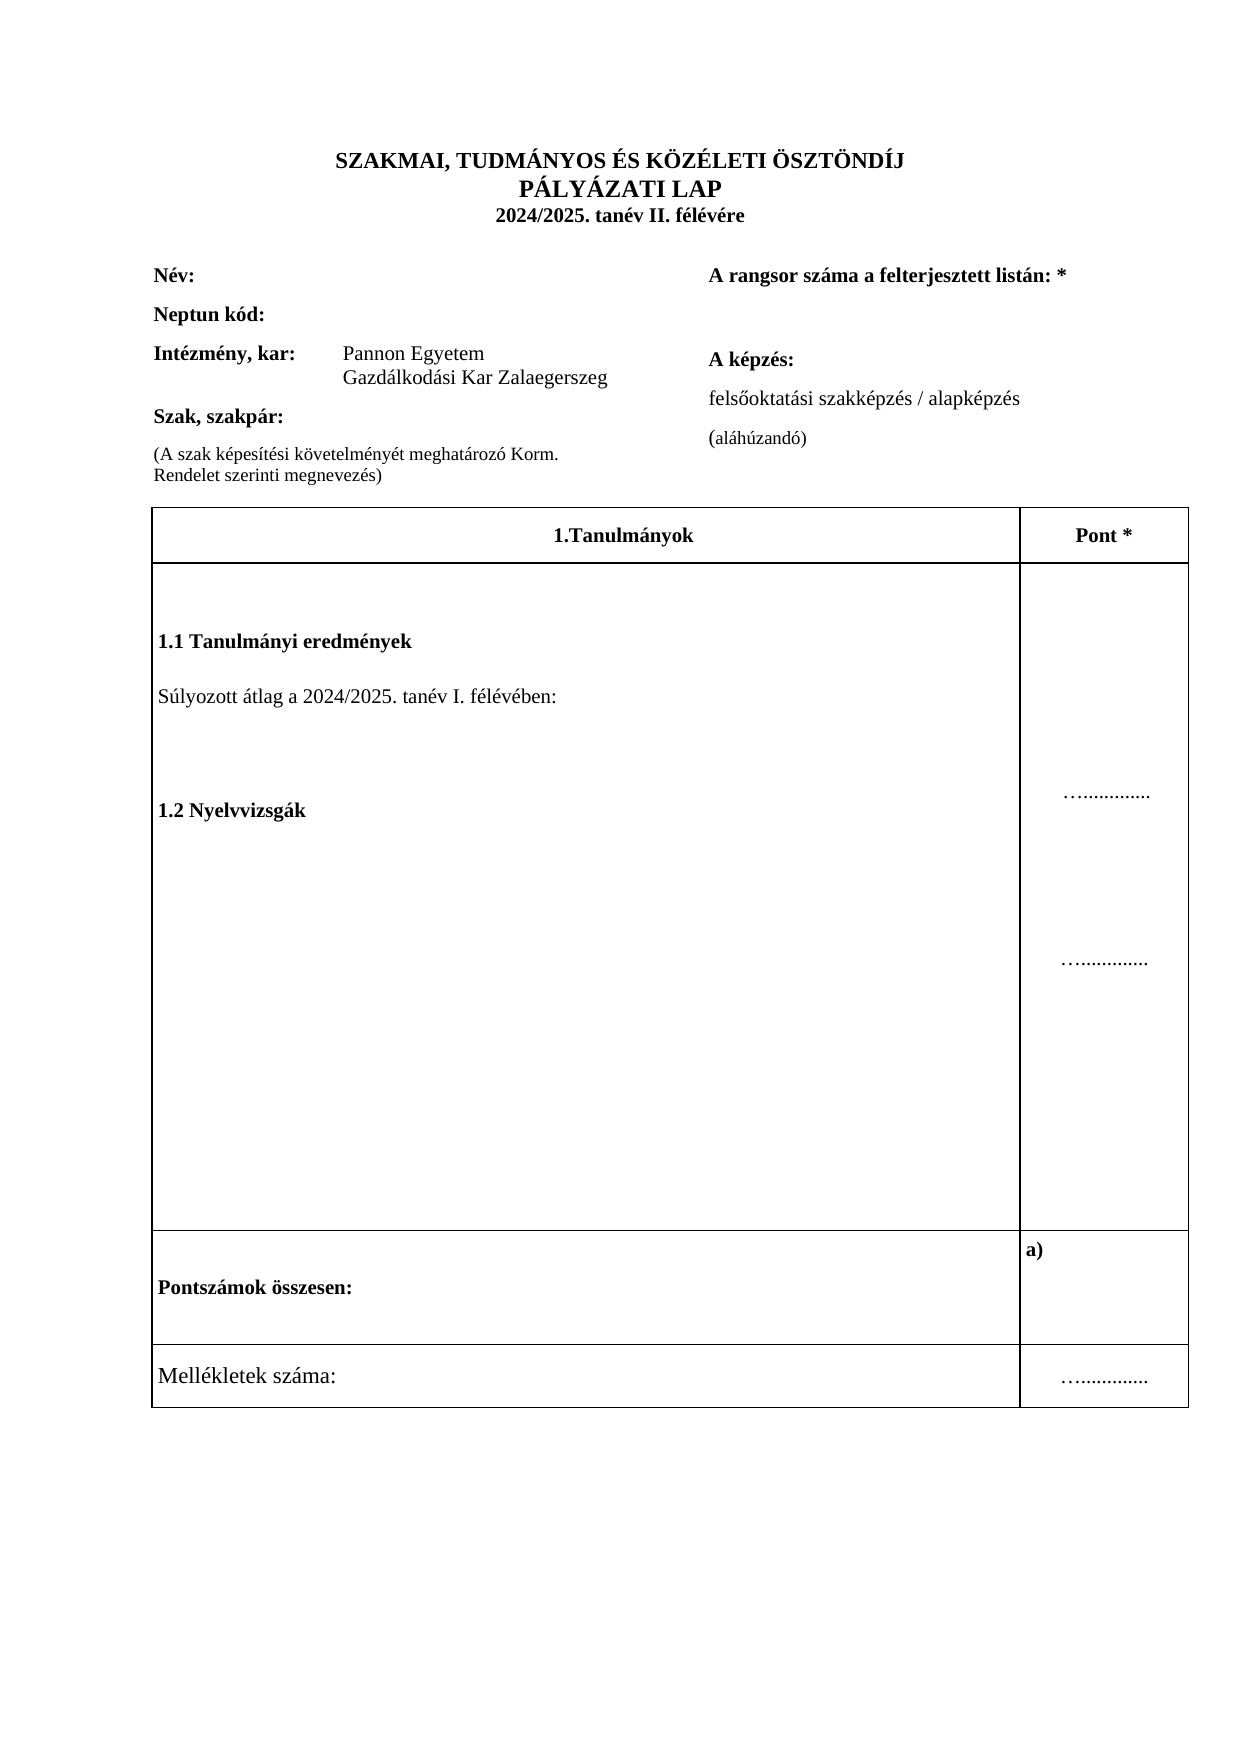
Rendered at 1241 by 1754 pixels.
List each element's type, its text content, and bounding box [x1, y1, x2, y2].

text SZAKMAI, TUDMÁNYOS ÉS KÖZÉLETI ÖSZTÖNDÍJ [148, 148, 1093, 174]
table_cell Mellékletek száma: [153, 1345, 1019, 1406]
text PÁLYÁZATI LAP [148, 174, 1093, 203]
table_cell 1.1 Tanulmányi eredmények Súlyozott átlag a 2024/2025. tanév I. félévében: 1.2 Nyelvvizsgák [153, 564, 1019, 1229]
table_cell a) [1021, 1231, 1188, 1344]
text 2024/2025. tanév II. félévére [148, 203, 1093, 227]
table_cell …............. …............. [1021, 564, 1188, 1229]
table_cell …............. [1021, 1345, 1188, 1406]
table_cell Pont * [1021, 508, 1188, 562]
table_header A rangsor száma a felterjesztett listán: * A képzés: felsőoktatási szakképzés / alapképzés (aláhúzandó) [634, 257, 1184, 507]
table_header [1184, 257, 1188, 507]
table_cell Pontszámok összesen: [153, 1231, 1019, 1344]
table_cell 1.Tanulmányok [153, 508, 1019, 562]
table_header Név: Neptun kód: Intézmény, kar: Pannon Egyetem Gazdálkodási Kar Zalaegerszeg Szak, szakpár: (A szak képesítési követelményét meghatározó Korm. Rendelet szerinti megnevezés) [148, 257, 634, 507]
